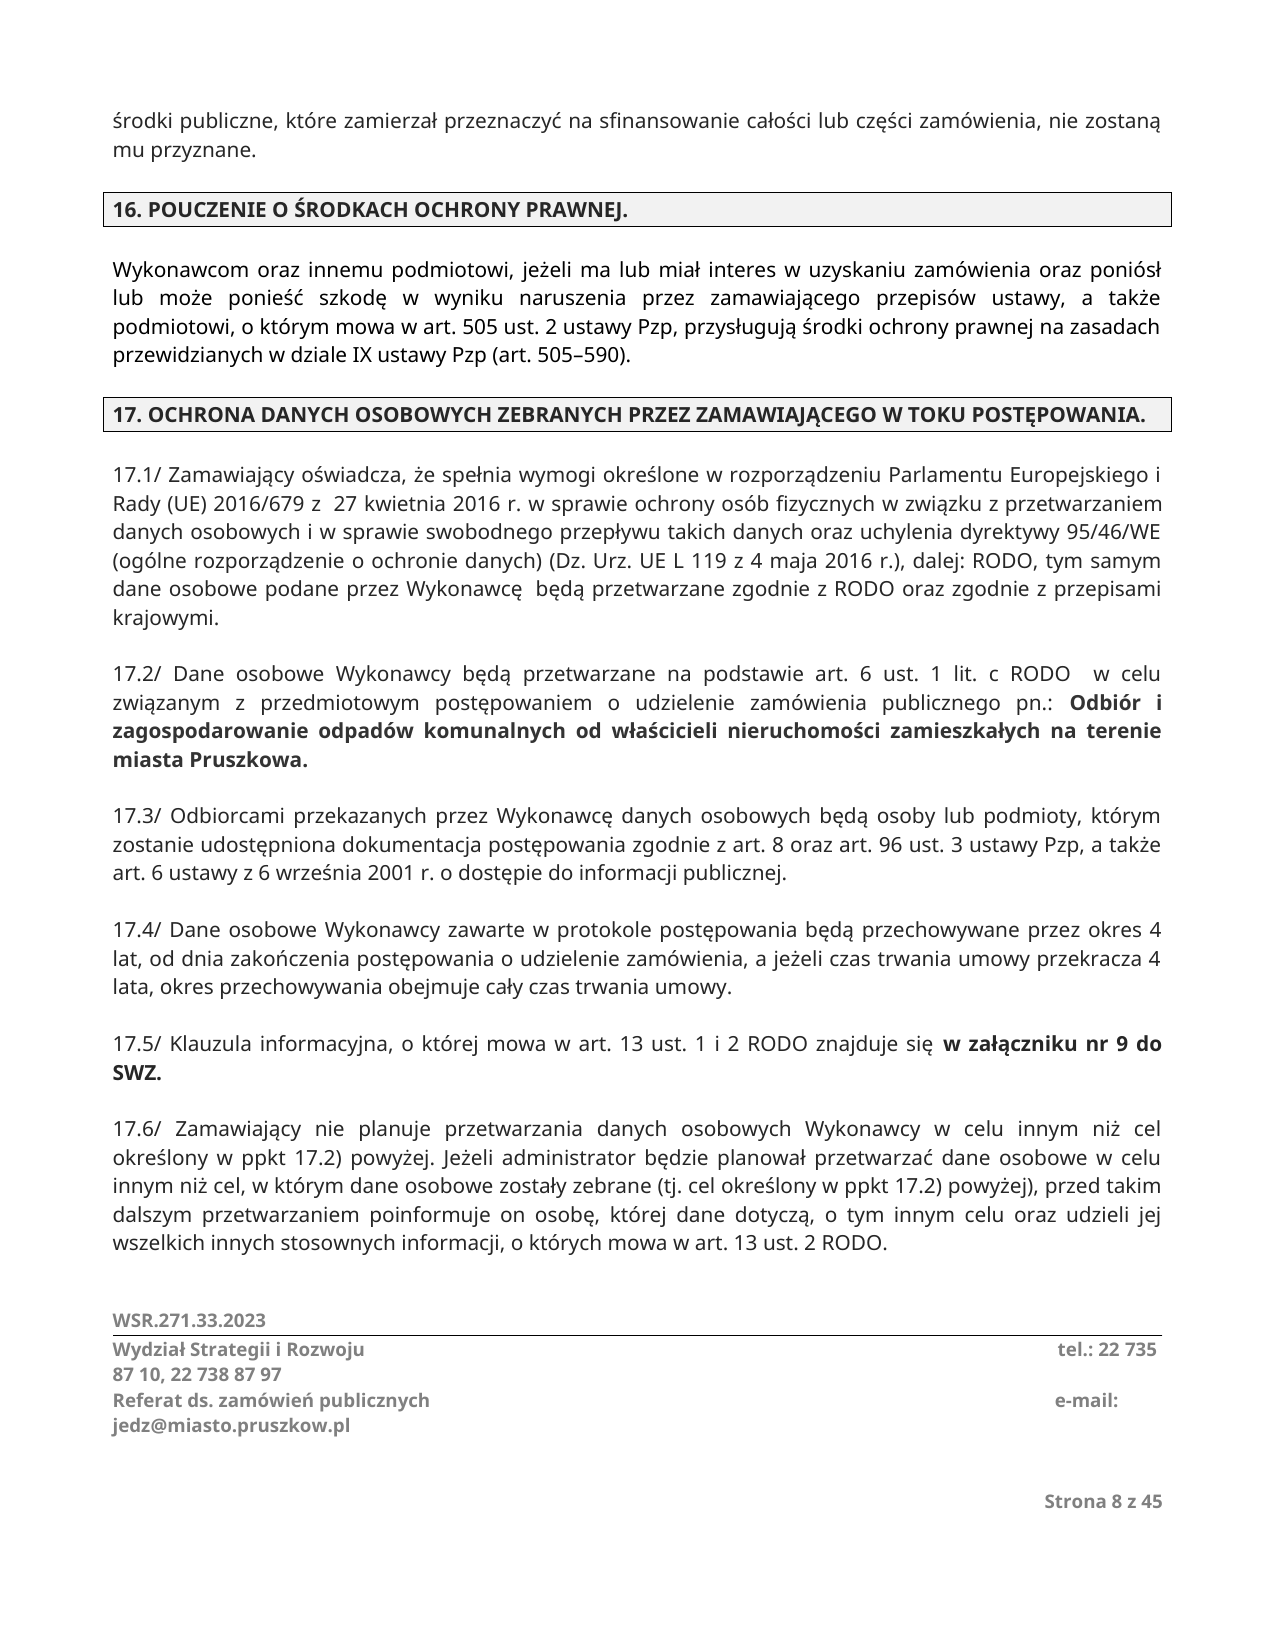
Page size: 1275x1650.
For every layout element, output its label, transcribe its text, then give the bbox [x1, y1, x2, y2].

text 16. POUCZENIE O ŚRODKACH OCHRONY PRAWNEJ. [104, 193, 1171, 226]
text 17.6/ Zamawiający nie planuje przetwarzania danych osobowych Wykonawcy w celu innym niż cel określony w ppkt 17.2) powyżej. Jeżeli administrator będzie planował przetwarzać dane osobowe w celu innym niż cel, w którym dane osobowe zostały zebrane (tj. cel określony w ppkt 17.2) powyżej), przed takim dalszym przetwarzaniem poinformuje on osobę, której dane dotyczą, o tym innym celu oraz udzieli jej wszelkich innych stosownych informacji, o których mowa w art. 13 ust. 2 RODO. [112, 1114, 1162, 1257]
text 17.3/ Odbiorcami przekazanych przez Wykonawcę danych osobowych będą osoby lub podmioty, którym zostanie udostępniona dokumentacja postępowania zgodnie z art. 8 oraz art. 96 ust. 3 ustawy Pzp, a także art. 6 ustawy z 6 września 2001 r. o dostępie do informacji publicznej. [112, 802, 1162, 887]
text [112, 107, 1162, 163]
text 17.2/ Dane osobowe Wykonawcy będą przetwarzane na podstawie art. 6 ust. 1 lit. c RODO w celu związanym z przedmiotowym postępowaniem o udzielenie zamówienia publicznego pn.: Odbiór i zagospodarowanie odpadów komunalnych od właścicieli nieruchomości zamieszkałych na terenie miasta Pruszkowa. [112, 659, 1162, 773]
text 17.1/ Zamawiający oświadcza, że spełnia wymogi określone w rozporządzeniu Parlamentu Europejskiego i Rady (UE) 2016/679 z 27 kwietnia 2016 r. w sprawie ochrony osób fizycznych w związku z przetwarzaniem danych osobowych i w sprawie swobodnego przepływu takich danych oraz uchylenia dyrektywy 95/46/WE (ogólne rozporządzenie o ochronie danych) (Dz. Urz. UE L 119 z 4 maja 2016 r.), dalej: RODO, tym samym dane osobowe podane przez Wykonawcę będą przetwarzane zgodnie z RODO oraz zgodnie z przepisami krajowymi. [112, 460, 1162, 631]
text 17. OCHRONA DANYCH OSOBOWYCH ZEBRANYCH PRZEZ ZAMAWIAJĄCEGO W TOKU POSTĘPOWANIA. [104, 398, 1171, 431]
text 17.4/ Dane osobowe Wykonawcy zawarte w protokole postępowania będą przechowywane przez okres 4 lat, od dnia zakończenia postępowania o udzielenie zamówienia, a jeżeli czas trwania umowy przekracza 4 lata, okres przechowywania obejmuje cały czas trwania umowy. [112, 915, 1162, 1001]
text 17.5/ Klauzula informacyjna, o której mowa w art. 13 ust. 1 i 2 RODO znajduje się w załączniku nr 9 do SWZ. [112, 1029, 1162, 1086]
text Wykonawcom oraz innemu podmiotowi, jeżeli ma lub miał interes w uzyskaniu zamówienia oraz poniósł lub może ponieść szkodę w wyniku naruszenia przez zamawiającego przepisów ustawy, a także podmiotowi, o którym mowa w art. 505 ust. 2 ustawy Pzp, przysługują środki ochrony prawnej na zasadach przewidzianych w dziale IX ustawy Pzp (art. 505–590). [112, 255, 1162, 369]
